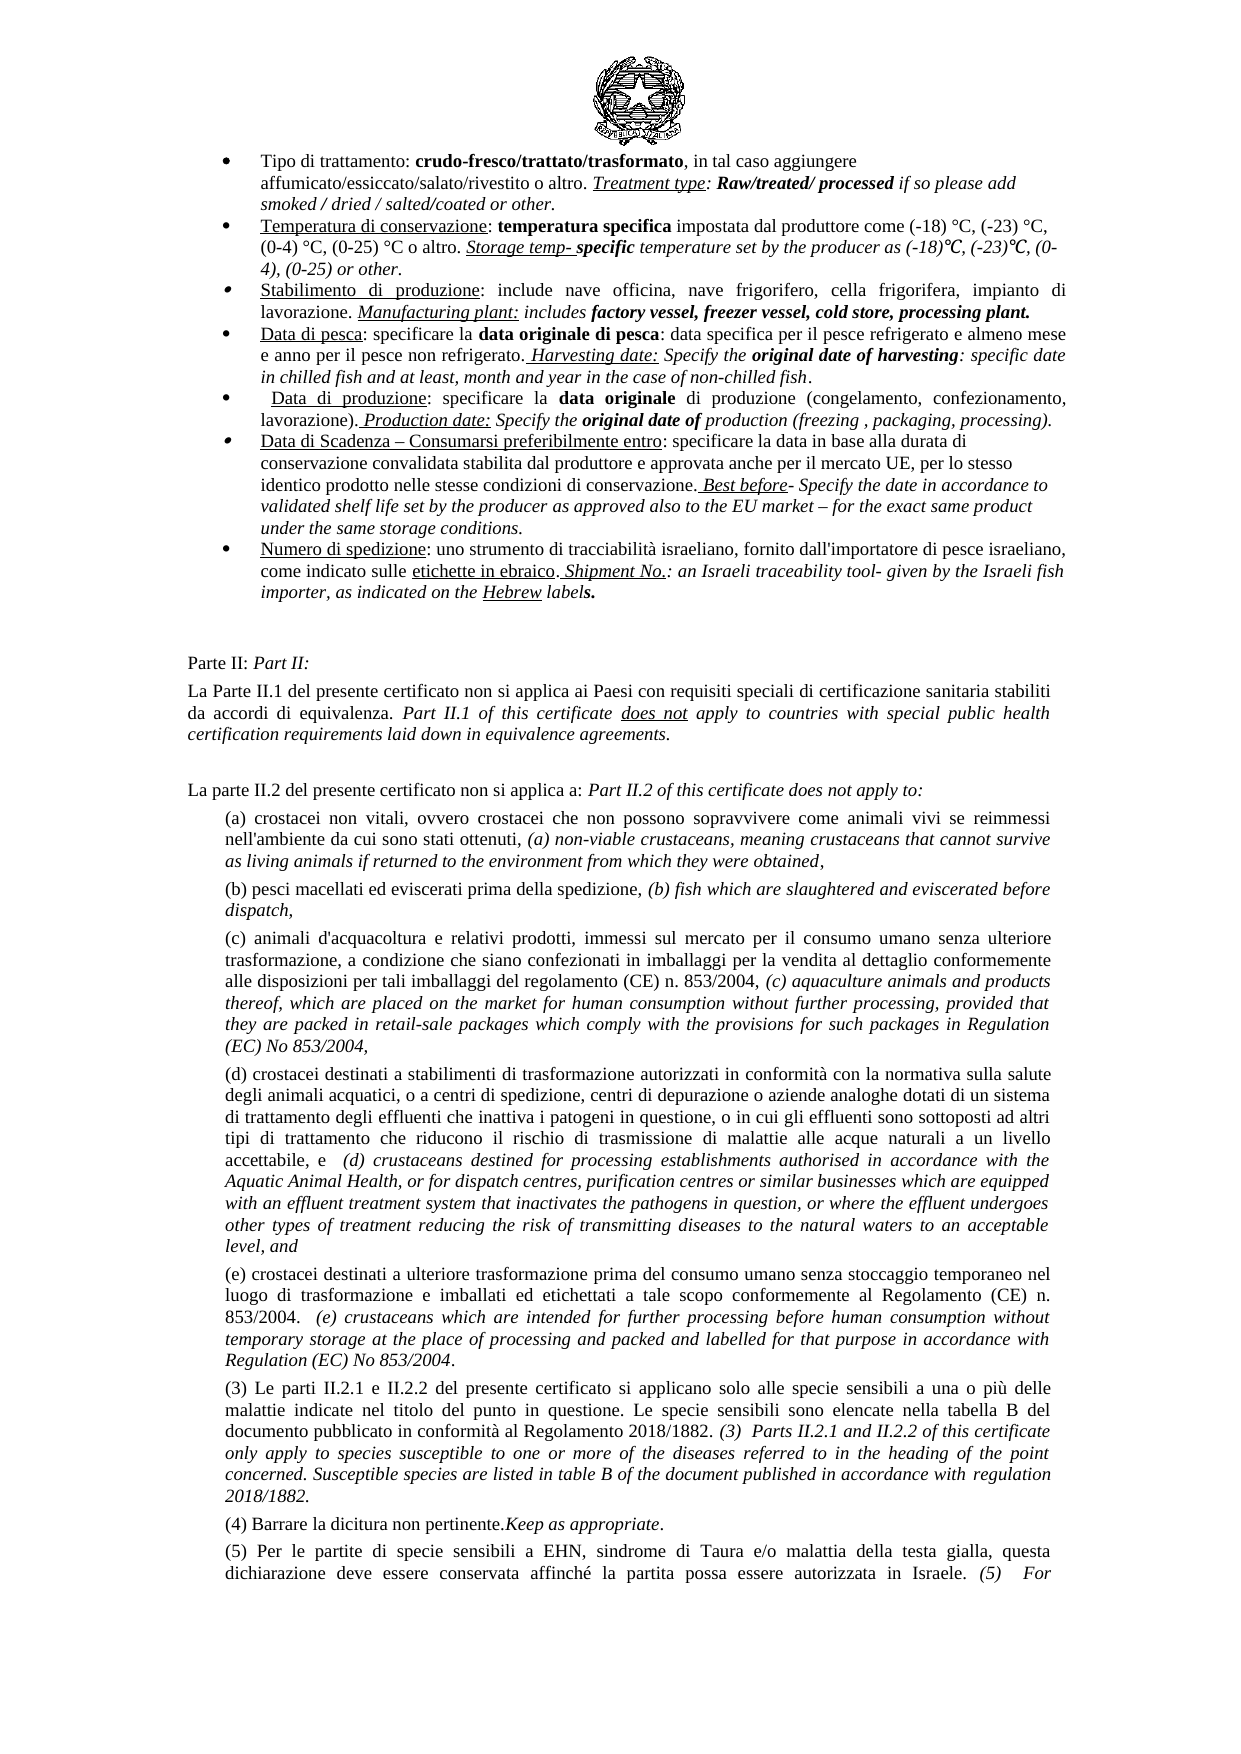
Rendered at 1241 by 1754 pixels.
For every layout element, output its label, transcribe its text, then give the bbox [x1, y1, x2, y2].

list Temperatura di conservazione: temperatura specifica impostata dal produttore come (-18) °C, (-23) °C, (0-4) °C, (0-25) °C o altro. Storage temp- specific temperature set by the producer as (-18)℃, (-23)℃, (0-4), (0-25) or other. [223, 215, 1067, 279]
text (b) pesci macellati ed eviscerati prima della spedizione, (b) fish which are slaughtered and eviscerated before dispatch, [225, 877, 1053, 921]
list Stabilimento di produzione: include nave officina, nave frigorifero, cella frigorifera, impianto di lavorazione. Manufacturing plant: includes factory vessel, freezer vessel, cold store, processing plant. [223, 279, 1067, 322]
list Data di pesca: specificare la data originale di pesca: data specifica per il pesce refrigerato e almeno mese e anno per il pesce non refrigerato. Harvesting date: Specify the original date of harvesting: specific date in chilled fish and at least, month and year in the case of non-chilled fish. [223, 322, 1067, 387]
text Parte II: Part II: [187, 652, 1053, 674]
list Data di produzione: specificare la data originale di produzione (congelamento, confezionamento, lavorazione). Production date: Specify the original date of production (freezing , packaging, processing). [223, 387, 1067, 430]
text (4) Barrare la dicitura non pertinente.Keep as appropriate. [225, 1512, 1053, 1534]
list Data di Scadenza – Consumarsi preferibilmente entro: specificare la data in base alla durata di conservazione convalidata stabilita dal produttore e approvata anche per il mercato UE, per lo stesso identico prodotto nelle stesse condizioni di conservazione. Best before- Specify the date in accordance to validated shelf life set by the producer as approved also to the EU market – for the exact same product under the same storage conditions. [223, 430, 1067, 538]
text (c) animali d'acquacoltura e relativi prodotti, immessi sul mercato per il consumo umano senza ulteriore trasformazione, a condizione che siano confezionati in imballaggi per la vendita al dettaglio conformemente alle disposizioni per tali imballaggi del regolamento (CE) n. 853/2004, (c) aquaculture animals and products thereof, which are placed on the market for human consumption without further processing, provided that they are packed in retail-sale packages which comply with the provisions for such packages in Regulation (EC) No 853/2004, [225, 927, 1053, 1056]
text (3) Le parti II.2.1 e II.2.2 del presente certificato si applicano solo alle specie sensibili a una o più delle malattie indicate nel titolo del punto in questione. Le specie sensibili sono elencate nella tabella B del documento pubblicato in conformità al Regolamento 2018/1882. (3) Parts II.2.1 and II.2.2 of this certificate only apply to species susceptible to one or more of the diseases referred to in the heading of the point concerned. Susceptible species are listed in table B of the document published in accordance with regulation 2018/1882. [225, 1377, 1053, 1506]
picture [562, 55, 713, 149]
text La parte II.2 del presente certificato non si applica a: Part II.2 of this certificate does not apply to: [187, 779, 1053, 800]
text (d) crostacei destinati a stabilimenti di trasformazione autorizzati in conformità con la normativa sulla salute degli animali acquatici, o a centri di spedizione, centri di depurazione o aziende analoghe dotati di un sistema di trattamento degli effluenti che inattiva i patogeni in questione, o in cui gli effluenti sono sottoposti ad altri tipi di trattamento che riducono il rischio di trasmissione di malattie alle acque naturali a un livello accettabile, e (d) crustaceans destined for processing establishments authorised in accordance with the Aquatic Animal Health, or for dispatch centres, purification centres or similar businesses which are equipped with an effluent treatment system that inactivates the pathogens in question, or where the effluent undergoes other types of treatment reducing the risk of transmitting diseases to the natural waters to an acceptable level, and [225, 1062, 1053, 1257]
text (a) crostacei non vitali, ovvero crostacei che non possono sopravvivere come animali vivi se reimmessi nell'ambiente da cui sono stati ottenuti, (a) non-viable crustaceans, meaning crustaceans that cannot survive as living animals if returned to the environment from which they were obtained, [225, 807, 1053, 871]
text (e) crostacei destinati a ulteriore trasformazione prima del consumo umano senza stoccaggio temporaneo nel luogo di trasformazione e imballati ed etichettati a tale scopo conformemente al Regolamento (CE) n. 853/2004. (e) crustaceans which are intended for further processing before human consumption without temporary storage at the place of processing and packed and labelled for that purpose in accordance with Regulation (EC) No 853/2004. [225, 1263, 1053, 1371]
list Numero di spedizione: uno strumento di tracciabilità israeliano, fornito dall'importatore di pesce israeliano, come indicato sulle etichette in ebraico. Shipment No.: an Israeli traceability tool- given by the Israeli fish importer, as indicated on the Hebrew labels. [223, 538, 1067, 603]
text La Parte II.1 del presente certificato non si applica ai Paesi con requisiti speciali di certificazione sanitaria stabiliti da accordi di equivalenza. Part II.1 of this certificate does not apply to countries with special public health certification requirements laid down in equivalence agreements. [187, 680, 1053, 745]
list Tipo di trattamento: crudo-fresco/trattato/trasformato, in tal caso aggiungere affumicato/essiccato/salato/rivestito o altro. Treatment type: Raw/treated/ processed if so please add smoked / dried / salted/coated or other. [223, 150, 1067, 215]
